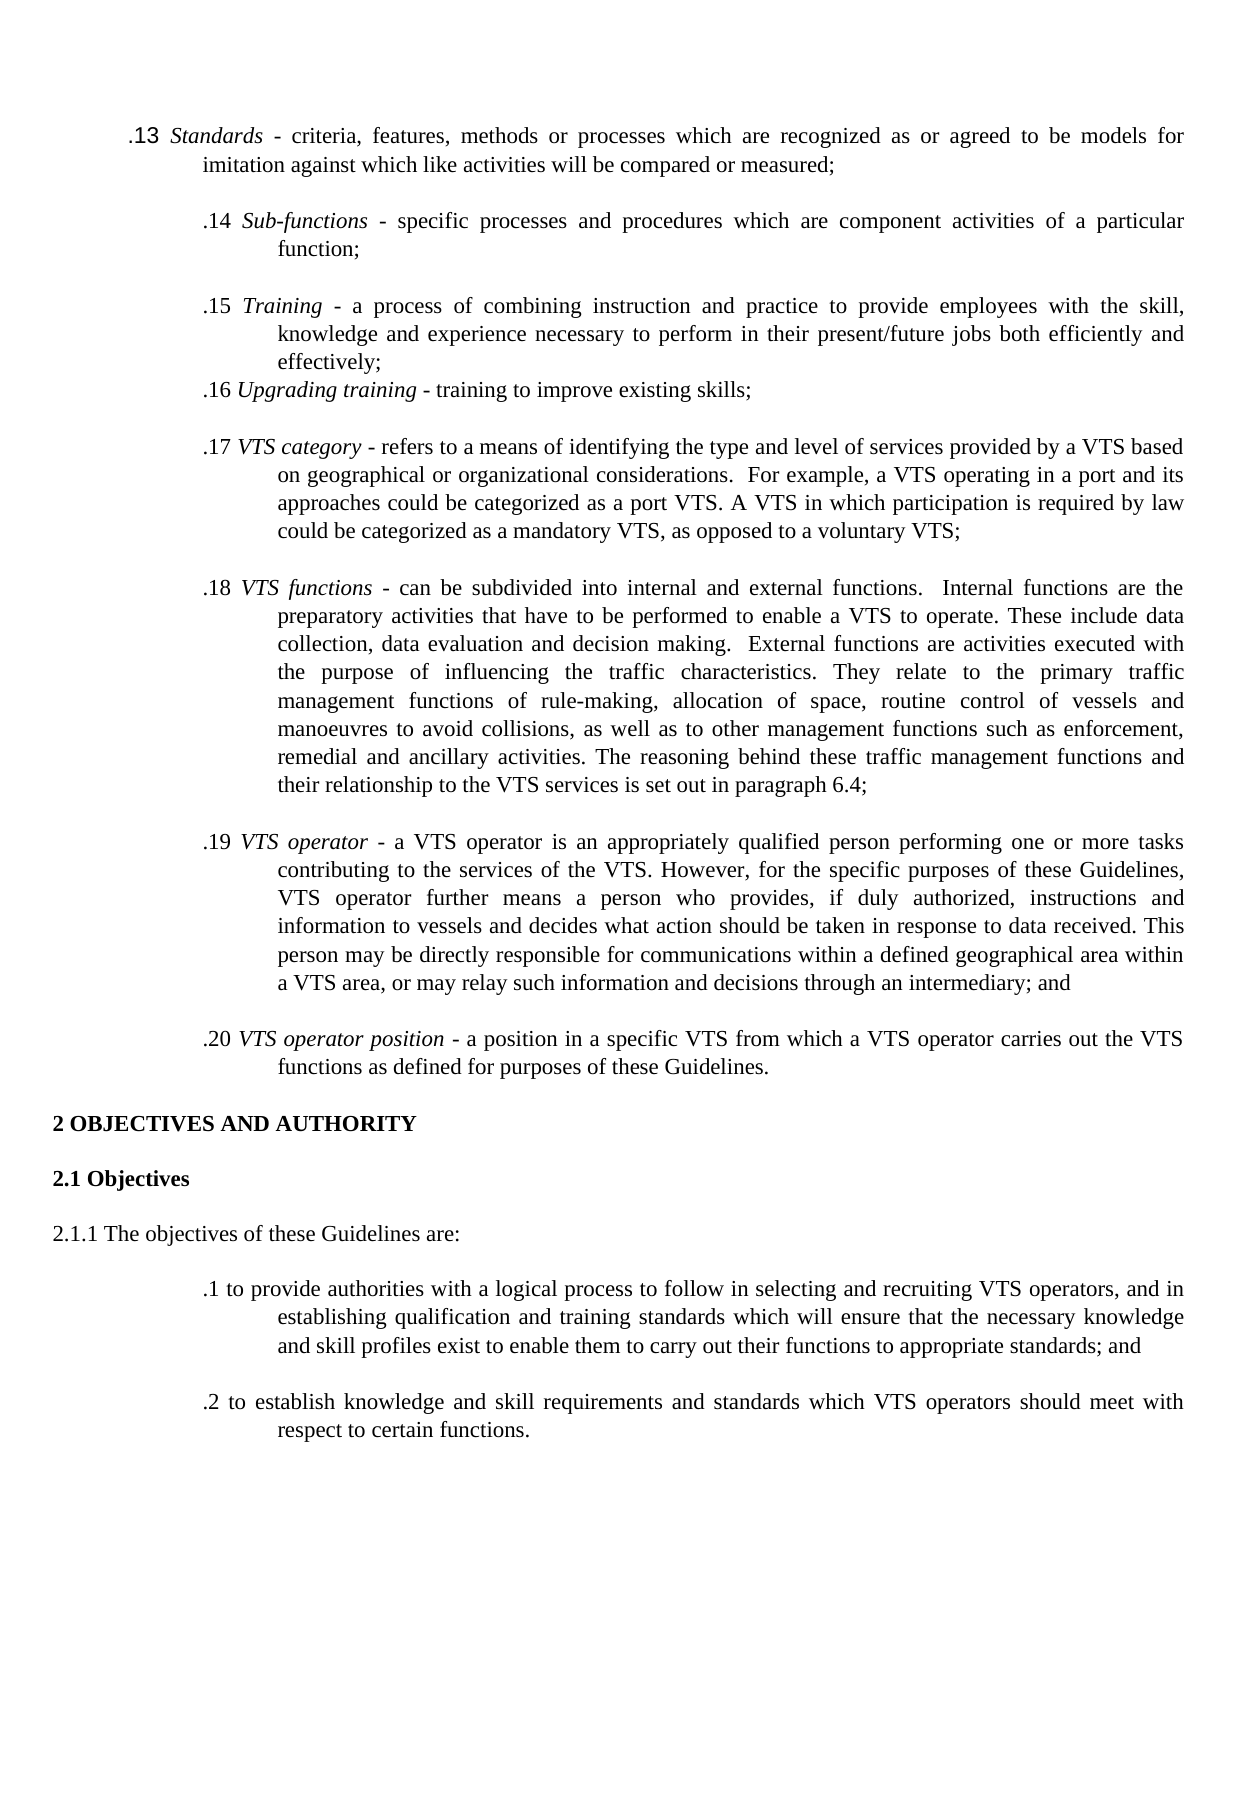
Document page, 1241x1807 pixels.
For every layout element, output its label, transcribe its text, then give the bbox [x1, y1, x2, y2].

text .15 Training - a process of combining instruction and practice to provide employees with the skill, knowledge and experience necessary to perform in their present/future jobs both efficiently and effectively; [202, 290, 1186, 374]
text .2 to establish knowledge and skill requirements and standards which VTS operators should meet with respect to certain functions. [202, 1386, 1186, 1443]
text .16 Upgrading training - training to improve existing skills; [202, 374, 1186, 403]
text 2.1 Objectives [52, 1163, 1186, 1191]
text 2 OBJECTIVES AND AUTHORITY [52, 1108, 1186, 1136]
text .20 VTS operator position - a position in a specific VTS from which a VTS operator carries out the VTS functions as defined for purposes of these Guidelines. [202, 1023, 1186, 1080]
text 2.1.1 The objectives of these Guidelines are: [52, 1218, 1186, 1246]
text .18 VTS functions - can be subdivided into internal and external functions. Internal functions are the preparatory activities that have to be performed to enable a VTS to operate. These include data collection, data evaluation and decision making. External functions are activities executed with the purpose of influencing the traffic characteristics. They relate to the primary traffic management functions of rule-making, allocation of space, routine control of vessels and manoeuvres to avoid collisions, as well as to other management functions such as enforcement, remedial and ancillary activities. The reasoning behind these traffic management functions and their relationship to the VTS services is set out in paragraph 6.4; [202, 572, 1186, 798]
text .1 to provide authorities with a logical process to follow in selecting and recruiting VTS operators, and in establishing qualification and training standards which will ensure that the necessary knowledge and skill profiles exist to enable them to carry out their functions to appropriate standards; and [202, 1273, 1186, 1358]
text .13 Standards - criteria, features, methods or processes which are recognized as or agreed to be models for imitation against which like activities will be compared or measured; [127, 121, 1186, 177]
text .19 VTS operator - a VTS operator is an appropriately qualified person performing one or more tasks contributing to the services of the VTS. However, for the specific purposes of these Guidelines, VTS operator further means a person who provides, if duly authorized, instructions and information to vessels and decides what action should be taken in response to data received. This person may be directly responsible for communications within a defined geographical area within a VTS area, or may relay such information and decisions through an intermediary; and [202, 826, 1186, 995]
text .14 Sub-functions - specific processes and procedures which are component activities of a particular function; [202, 205, 1186, 262]
text .17 VTS category - refers to a means of identifying the type and level of services provided by a VTS based on geographical or organizational considerations. For example, a VTS operating in a port and its approaches could be categorized as a port VTS. A VTS in which participation is required by law could be categorized as a mandatory VTS, as opposed to a voluntary VTS; [202, 431, 1186, 544]
